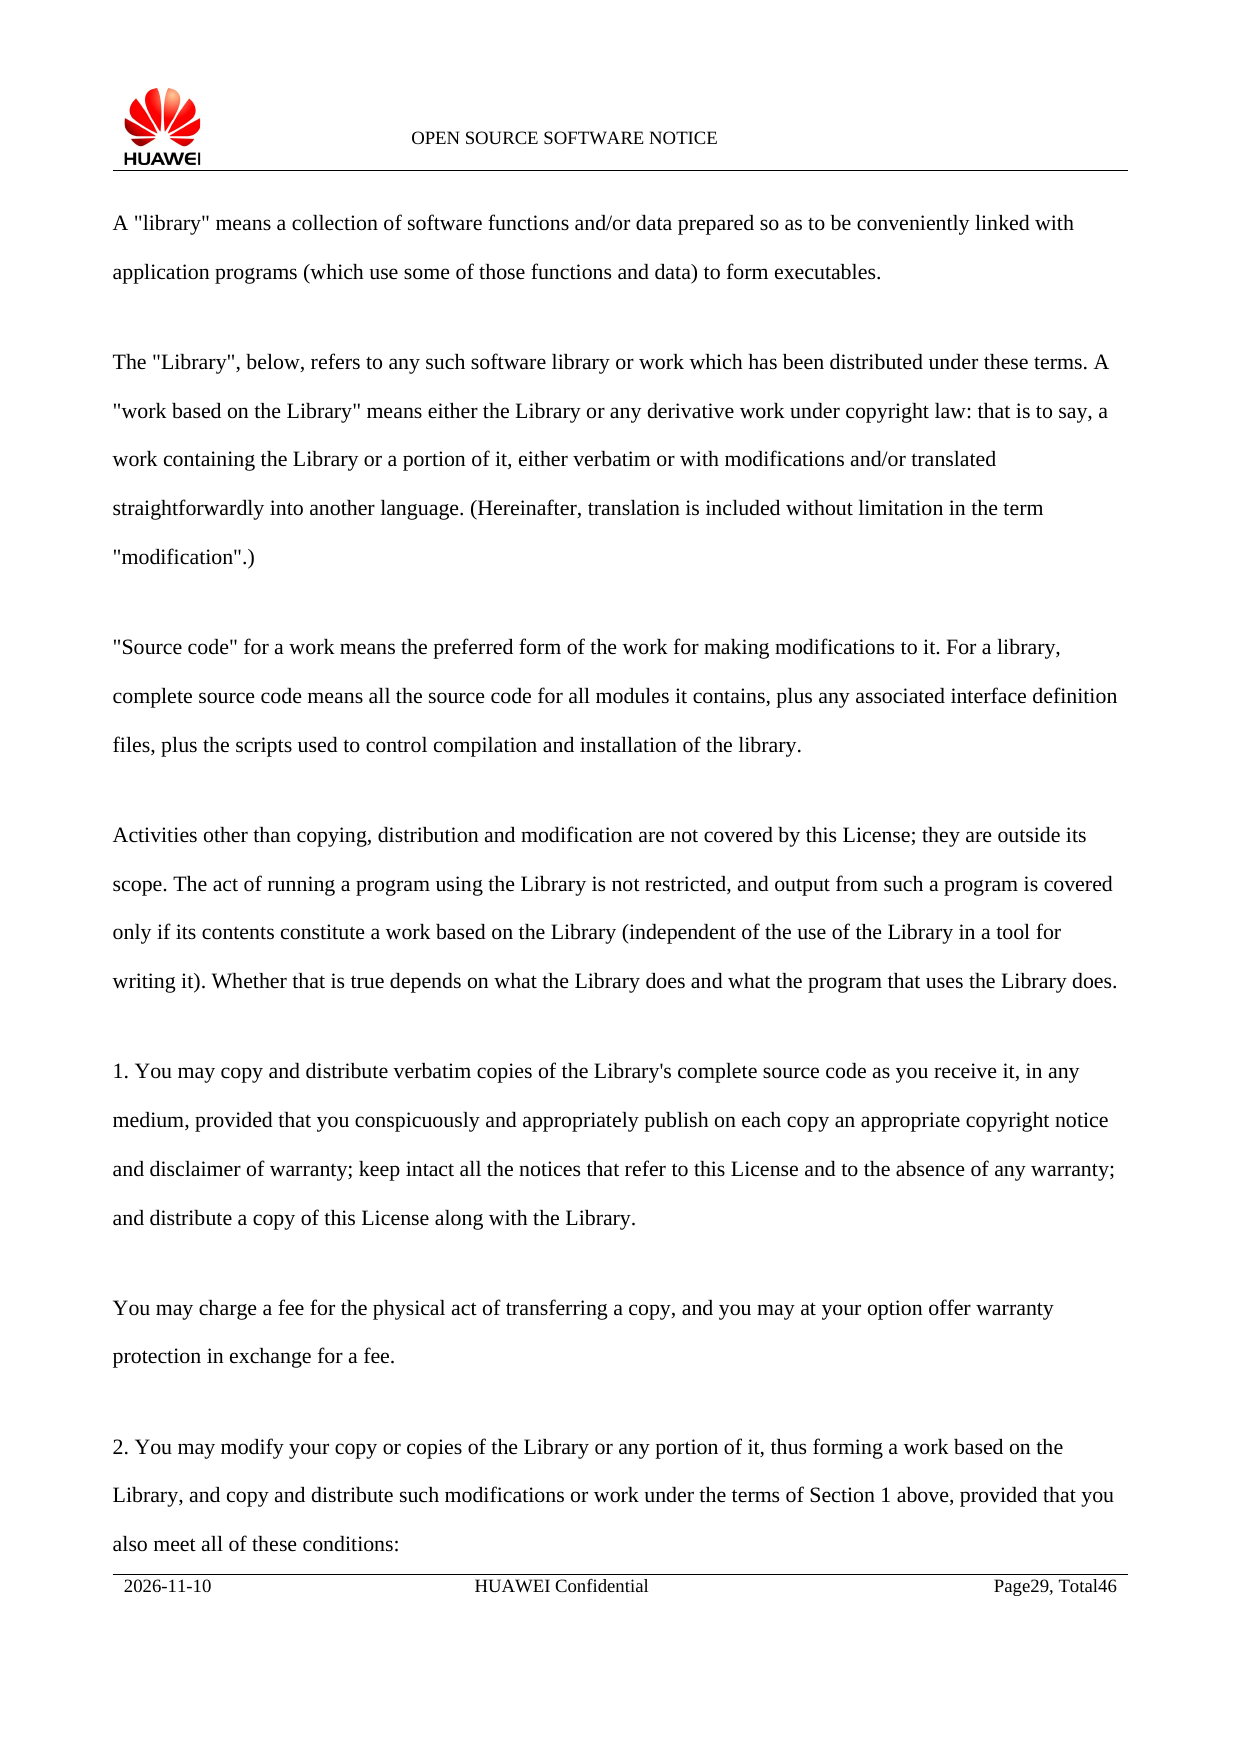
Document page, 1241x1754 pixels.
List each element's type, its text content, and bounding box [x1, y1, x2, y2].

picture [124, 88, 201, 165]
text 1. You may copy and distribute verbatim copies of the Library's complete source code as you receive it, in any medium, provided that you conspicuously and appropriately publish on each copy an appropriate copyright notice and disclaimer of warranty; keep intact all the notices that refer to this License and to the absence of any warranty; and distribute a copy of this License along with the Library. [112, 1055, 1128, 1233]
text The "Library", below, refers to any such software library or work which has been distributed under these terms. A "work based on the Library" means either the Library or any derivative work under copyright law: that is to say, a work containing the Library or a portion of it, either verbatim or with modifications and/or translated straightforwardly into another language. (Hereinafter, translation is included without limitation in the term "modification".) [112, 345, 1128, 573]
text "Source code" for a work means the preferred form of the work for making modifications to it. For a library, complete source code means all the source code for all modules it contains, plus any associated interface definition files, plus the scripts used to control compilation and installation of the library. [112, 631, 1128, 761]
text 2. You may modify your copy or copies of the Library or any portion of it, thus forming a work based on the Library, and copy and distribute such modifications or work under the terms of Section 1 above, provided that you also meet all of these conditions: [112, 1430, 1128, 1560]
text A "library" means a collection of software functions and/or data prepared so as to be conveniently linked with application programs (which use some of those functions and data) to form executables. [112, 206, 1128, 288]
text Activities other than copying, distribution and modification are not covered by this License; they are outside its scope. The act of running a program using the Library is not restricted, and output from such a program is covered only if its contents constitute a work based on the Library (independent of the use of the Library in a tool for writing it). Whether that is true depends on what the Library does and what the program that uses the Library does. [112, 818, 1128, 997]
text You may charge a fee for the physical act of transferring a copy, and you may at your option offer warranty protection in exchange for a fee. [112, 1291, 1128, 1372]
